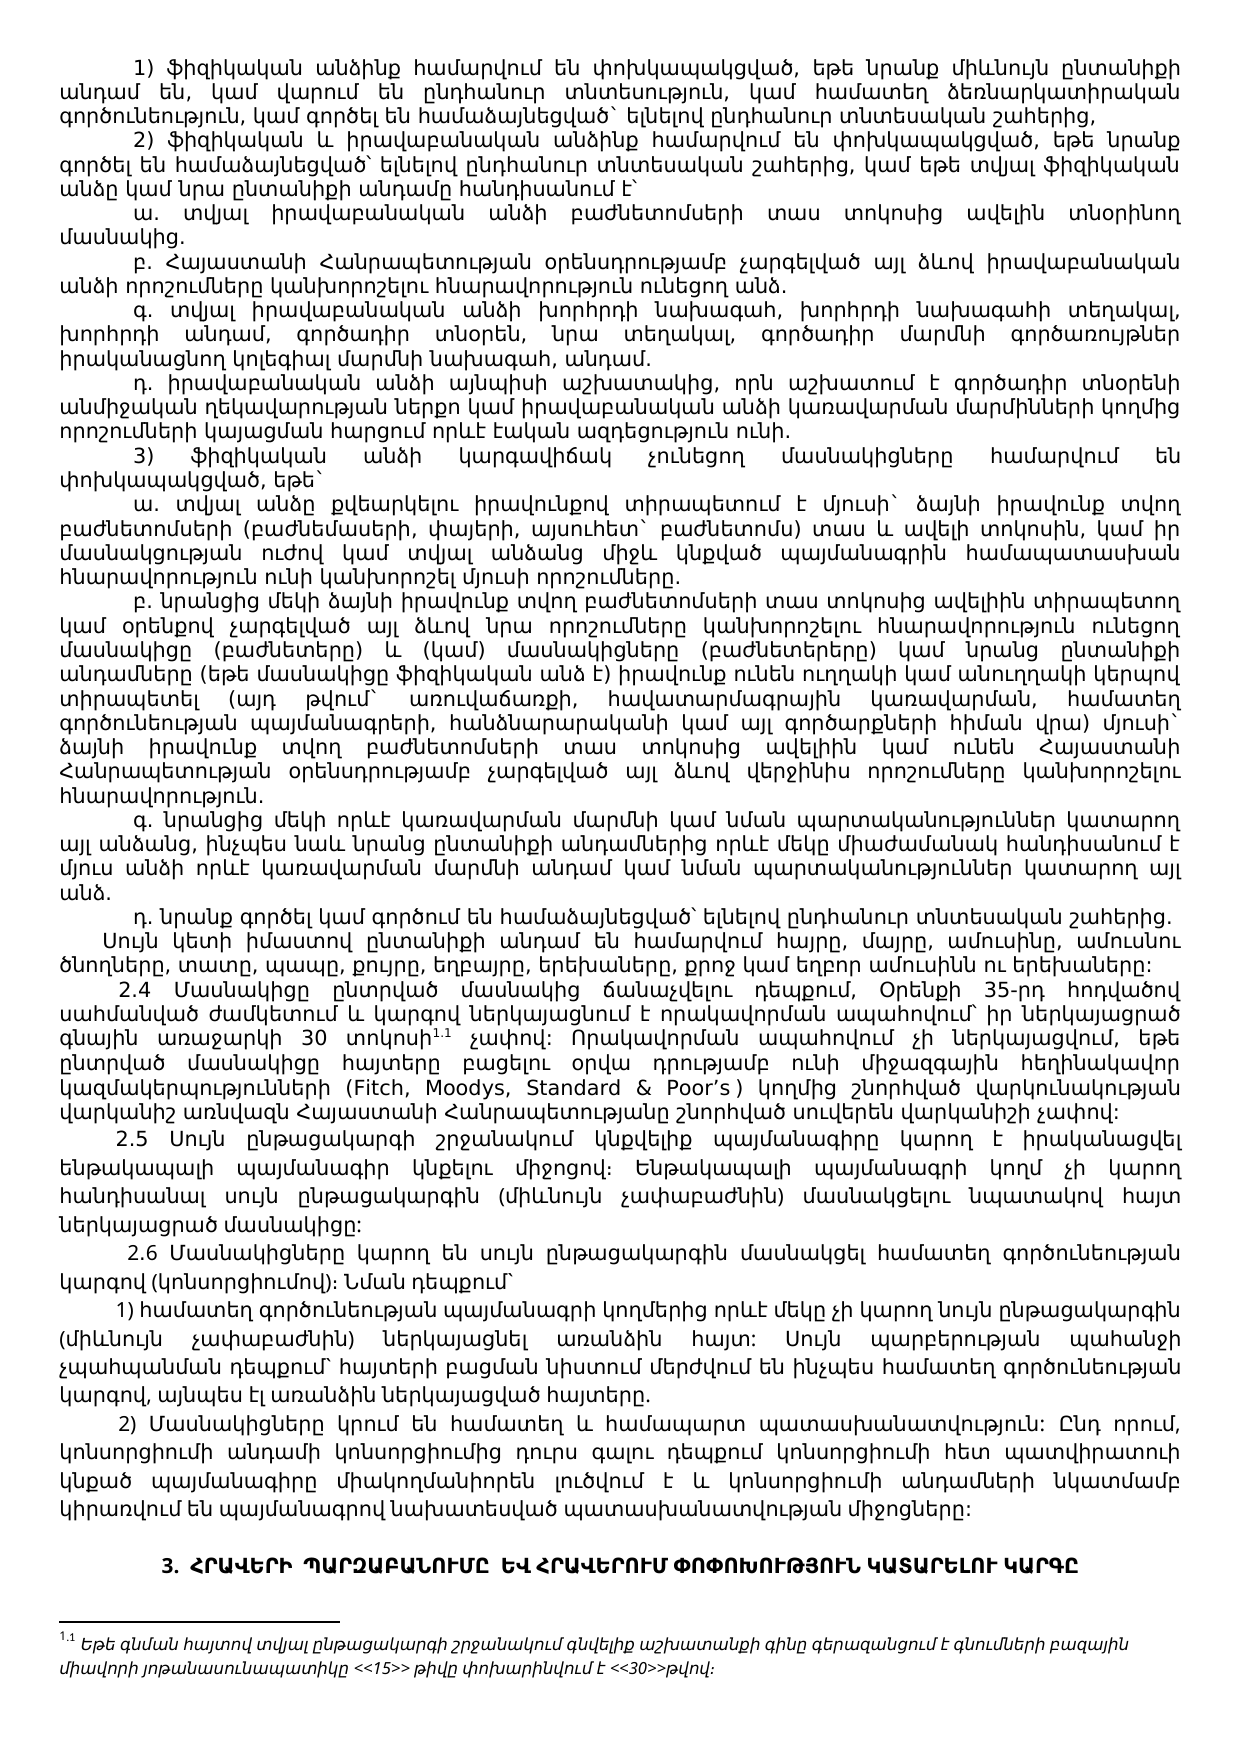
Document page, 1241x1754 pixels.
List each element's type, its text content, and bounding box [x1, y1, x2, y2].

text դ. իրավաբանական անձի այնպիսի աշխատակից, որն աշխատում է գործադիր տնօրենի անմիջական ղեկավարության ներքո կամ իրավաբանական անձի կառավարման մարմինների կողմից որոշումների կայացման հարցում որևէ էական ազդեցություն ունի. [59, 371, 1181, 444]
text 2) ֆիզիկական և իրավաբանական անձինք համարվում են փոխկապակցված, եթե նրանք գործել են համաձայնեցված՝ ելնելով ընդհանուր տնտեսական շահերից, կամ եթե տվյալ ֆիզիկական անձը կամ նրա ընտանիքի անդամը հանդիսանում է՝ [59, 128, 1181, 201]
text 2.4 Մասնակիցը ընտրված մասնակից ճանաչվելու դեպքում, Օրենքի 35-րդ հոդվածով սահմանված ժամկետում և կարգով ներկայացնում է որակավորման ապահովում՝ իր ներկայացրած գնային առաջարկի 30 տոկոսի.1 չափով: Որակավորման ապահովում չի ներկայացվում, եթե ընտրված մասնակիցը հայտերը բացելու օրվա դրությամբ ունի միջազգային հեղինակավոր կազմակերպությունների (Fitch, Moodys, Standard & Poor’s ) կողմից շնորհված վարկունակության վարկանիշ առնվազն Հայաստանի Հանրապետությանը շնորհված սուվերեն վարկանիշի չափով: [59, 978, 1181, 1124]
text գ. նրանցից մեկի որևէ կառավարման մարմնի կամ նման պարտականություններ կատարող այլ անձանց, ինչպես նաև նրանց ընտանիքի անդամներից որևէ մեկը միաժամանակ հանդիսանում է մյուս անձի որևէ կառավարման մարմնի անդամ կամ նման պարտականություններ կատարող այլ անձ. [59, 808, 1181, 905]
text բ. նրանցից մեկի ձայնի իրավունք տվող բաժնետոմսերի տաս տոկոսից ավելիին տիրապետող կամ օրենքով չարգելված այլ ձևով նրա որոշումները կանխորոշելու հնարավորություն ունեցող մասնակիցը (բաժնետերը) և (կամ) մասնակիցները (բաժնետերերը) կամ նրանց ընտանիքի անդամները (եթե մասնակիցը ֆիզիկական անձ է) իրավունք ունեն ուղղակի կամ անուղղակի կերպով տիրապետել (այդ թվում` առուվաճառքի, հավատարմագրային կառավարման, համատեղ գործունեության պայմանագրերի, հանձնարարականի կամ այլ գործարքների հիման վրա) մյուսի` ձայնի իրավունք տվող բաժնետոմսերի տաս տոկոսից ավելիին կամ ունեն Հայաստանի Հանրապետության օրենսդրությամբ չարգելված այլ ձևով վերջինիս որոշումները կանխորոշելու հնարավորություն. [59, 589, 1181, 808]
text 3) ֆիզիկական անձի կարգավիճակ չունեցող մասնակիցները համարվում են փոխկապակցված, եթե` [59, 444, 1181, 492]
text Սույն կետի իմաստով ընտանիքի անդամ են համարվում հայրը, մայրը, ամուսինը, ամուսնու ծնողները, տատը, պապը, քույրը, եղբայրը, երեխաները, քրոջ կամ եղբոր ամուսինն ու երեխաները: [59, 929, 1181, 978]
text դ. նրանք գործել կամ գործում են համաձայնեցված՝ ելնելով ընդհանուր տնտեսական շահերից. [59, 905, 1181, 929]
text ա. տվյալ անձը քվեարկելու իրավունքով տիրապետում է մյուսի` ձայնի իրավունք տվող բաժնետոմսերի (բաժնեմասերի, փայերի, այսուհետ` բաժնետոմս) տաս և ավելի տոկոսին, կամ իր մասնակցության ուժով կամ տվյալ անձանց միջև կնքված պայմանագրին համապատասխան հնարավորություն ունի կանխորոշել մյուսի որոշումները. [59, 492, 1181, 589]
text ա. տվյալ իրավաբանական անձի բաժնետոմսերի տաս տոկոսից ավելին տնօրինող մասնակից. [59, 201, 1181, 250]
text 2) Մասնակիցները կրում են համատեղ և համապարտ պատասխանատվություն: Ընդ որում, կոնսորցիումի անդամի կոնսորցիումից դուրս գալու դեպքում կոնսորցիումի հետ պատվիրատուի կնքած պայմանագիրը միակողմանիորեն լուծվում է և կոնսորցիումի անդամների նկատմամբ կիրառվում են պայմանագրով նախատեսված պատասխանատվության միջոցները: [59, 1409, 1181, 1523]
text 1) համատեղ գործունեության պայմանագրի կողմերից որևէ մեկը չի կարող նույն ընթացակարգին (միևնույն չափաբաժնին) ներկայացնել առանձին հայտ: Սույն պարբերության պահանջի չպահպանման դեպքում` հայտերի բացման նիստում մերժվում են ինչպես համատեղ գործունեության կարգով, այնպես էլ առանձին ներկայացված հայտերը. [59, 1295, 1181, 1409]
text 3. ՀՐԱՎԵՐԻ ՊԱՐԶԱԲԱՆՈՒՄԸ ԵՎ ՀՐԱՎԵՐՈՒՄ ՓՈՓՈԽՈՒԹՅՈՒՆ ԿԱՏԱՐԵԼՈՒ ԿԱՐԳԸ [59, 1551, 1181, 1579]
text 1) ֆիզիկական անձինք համարվում են փոխկապակցված, եթե նրանք միևնույն ընտանիքի անդամ են, կամ վարում են ընդհանուր տնտեսություն, կամ համատեղ ձեռնարկատիրական գործունեություն, կամ գործել են համաձայնեցված` ելնելով ընդհանուր տնտեսական շահերից, [59, 56, 1181, 128]
text 2.6 Մասնակիցները կարող են սույն ընթացակարգին մասնակցել համատեղ գործունեության կարգով (կոնսորցիումով)։ Նման դեպքում` [59, 1238, 1181, 1295]
text գ. տվյալ իրավաբանական անձի խորհրդի նախագահ, խորհրդի նախագահի տեղակալ, խորհրդի անդամ, գործադիր տնօրեն, նրա տեղակալ, գործադիր մարմնի գործառույթներ իրականացնող կոլեգիալ մարմնի նախագահ, անդամ. [59, 298, 1181, 371]
text բ. Հայաստանի Հանրապետության օրենսդրությամբ չարգելված այլ ձևով իրավաբանական անձի որոշումները կանխորոշելու հնարավորություն ունեցող անձ. [59, 250, 1181, 298]
text 2.5 Սույն ընթացակարգի շրջանակում կնքվելիք պայմանագիրը կարող է իրականացվել ենթակապալի պայմանագիր կնքելու միջոցով։ Ենթակապալի պայմանագրի կողմ չի կարող հանդիսանալ սույն ընթացակարգին (միևնույն չափաբաժնին) մասնակցելու նպատակով հայտ ներկայացրած մասնակիցը: [59, 1124, 1181, 1238]
